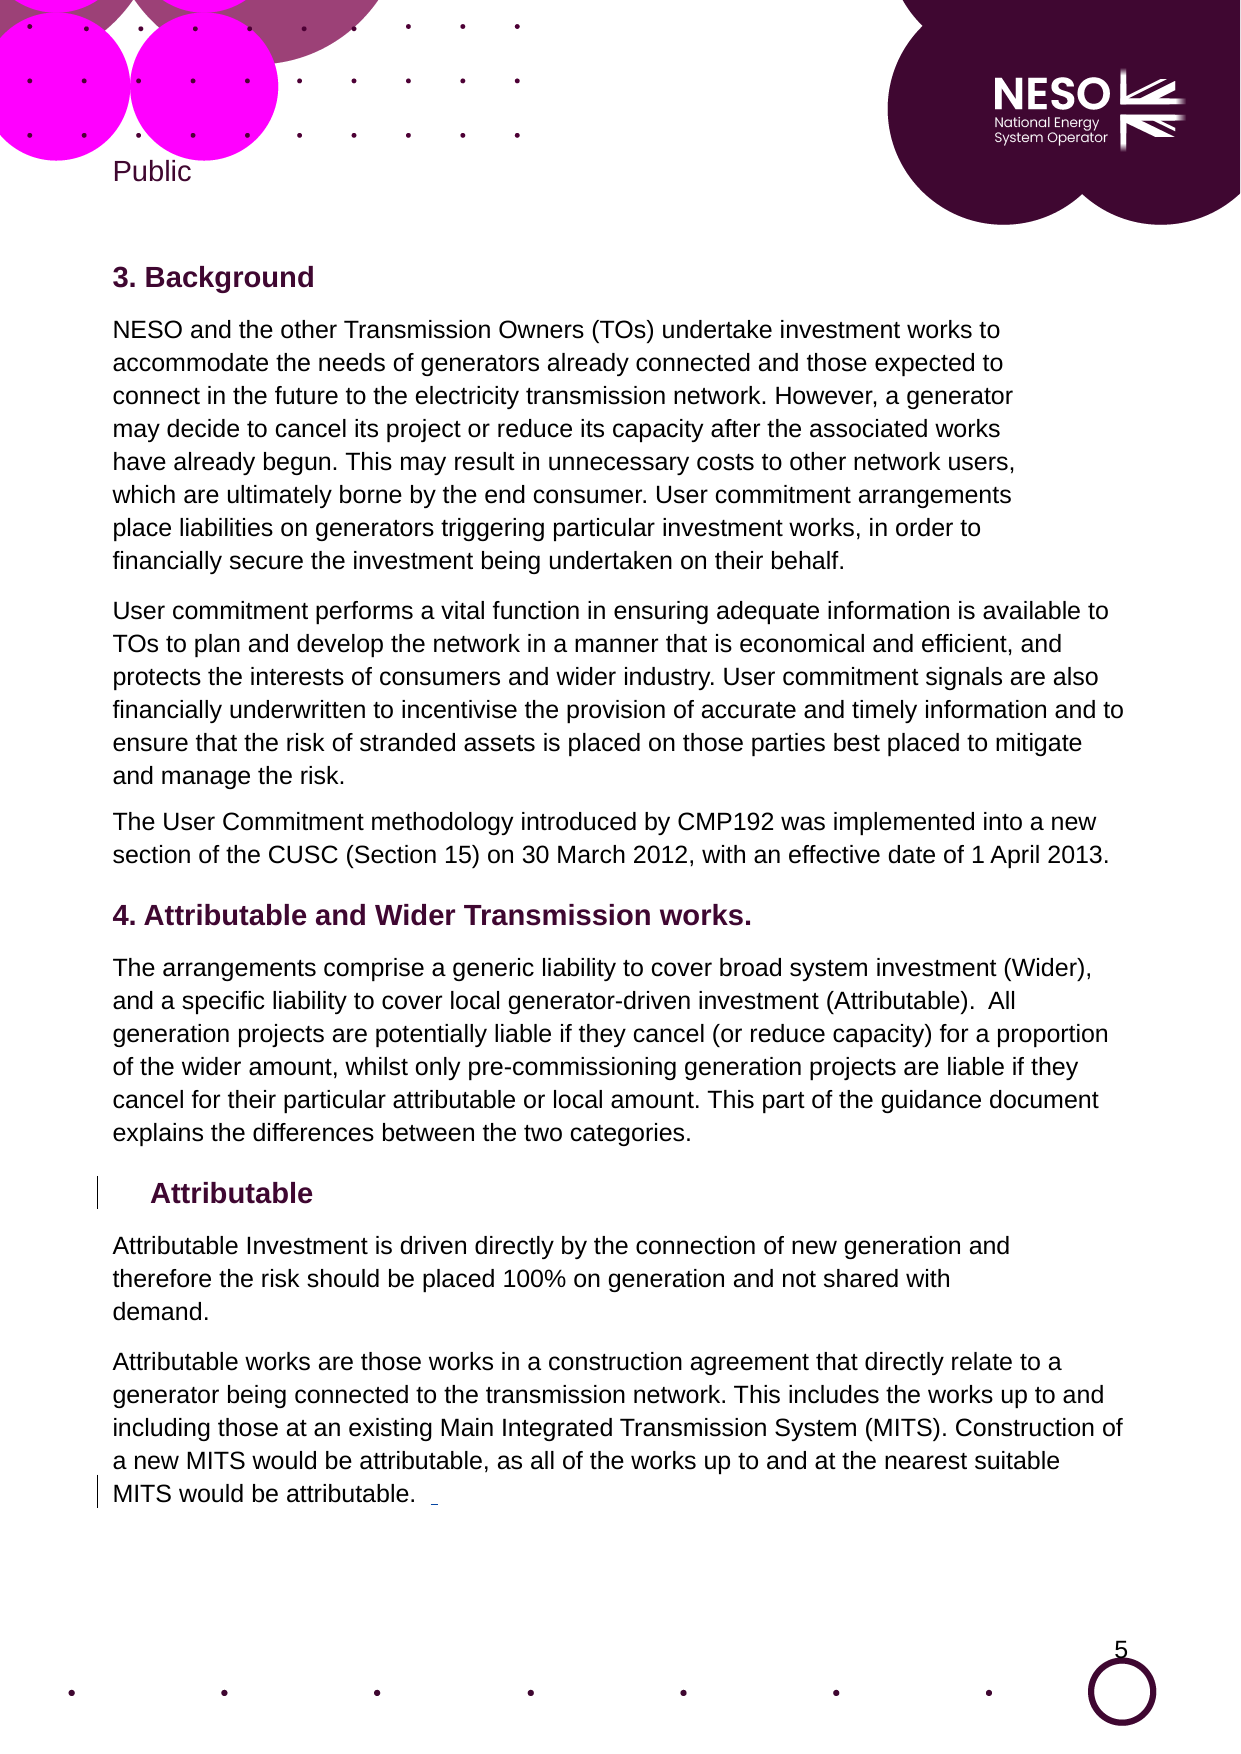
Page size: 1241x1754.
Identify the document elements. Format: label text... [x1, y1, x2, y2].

text The User Commitment methodology introduced by CMP192 was implemented into a new section of the CUSC (Section 15) on 30 March 2012, with an effective date of 1 April 2013. [112, 807, 1128, 868]
subtitle 4. Attributable and Wider Transmission works. [112, 898, 1128, 931]
text Attributable Investment is driven directly by the connection of new generation and therefore the risk should be placed 100% on generation and not shared with demand. [112, 1231, 1052, 1326]
text Attributable works are those works in a construction agreement that directly relate to a generator being connected to the transmission network. This includes the works up to and including those at an existing Main Integrated Transmission System (MITS). Construction of a new MITS would be attributable, as all of the works up to and at the nearest suitable MITS would be attributable. [112, 1347, 1128, 1508]
text NESO and the other Transmission Owners (TOs) undertake investment works to accommodate the needs of generators already connected and those expected to connect in the future to the electricity transmission network. However, a generator may decide to cancel its project or reduce its capacity after the associated works have already begun. This may result in unnecessary costs to other network users, which are ultimately borne by the end consumer. User commitment arrangements place liabilities on generators triggering particular investment works, in order to financially secure the investment being undertaken on their behalf. [112, 315, 1052, 575]
subtitle 3. Background [112, 260, 1070, 293]
subtitle Attributable [150, 1176, 1128, 1209]
picture [0, 0, 1241, 1753]
text User commitment performs a vital function in ensuring adequate information is available to TOs to plan and develop the network in a manner that is economical and efficient, and protects the interests of consumers and wider industry. User commitment signals are also financially underwritten to incentivise the provision of accurate and timely information and to ensure that the risk of stranded assets is placed on those parties best placed to mitigate and manage the risk. [112, 596, 1128, 790]
text The arrangements comprise a generic liability to cover broad system investment (Wider), and a specific liability to cover local generator-driven investment (Attributable). All generation projects are potentially liable if they cancel (or reduce capacity) for a proportion of the wider amount, whilst only pre-commissioning generation projects are liable if they cancel for their particular attributable or local amount. This part of the guidance document explains the differences between the two categories. [112, 953, 1128, 1147]
